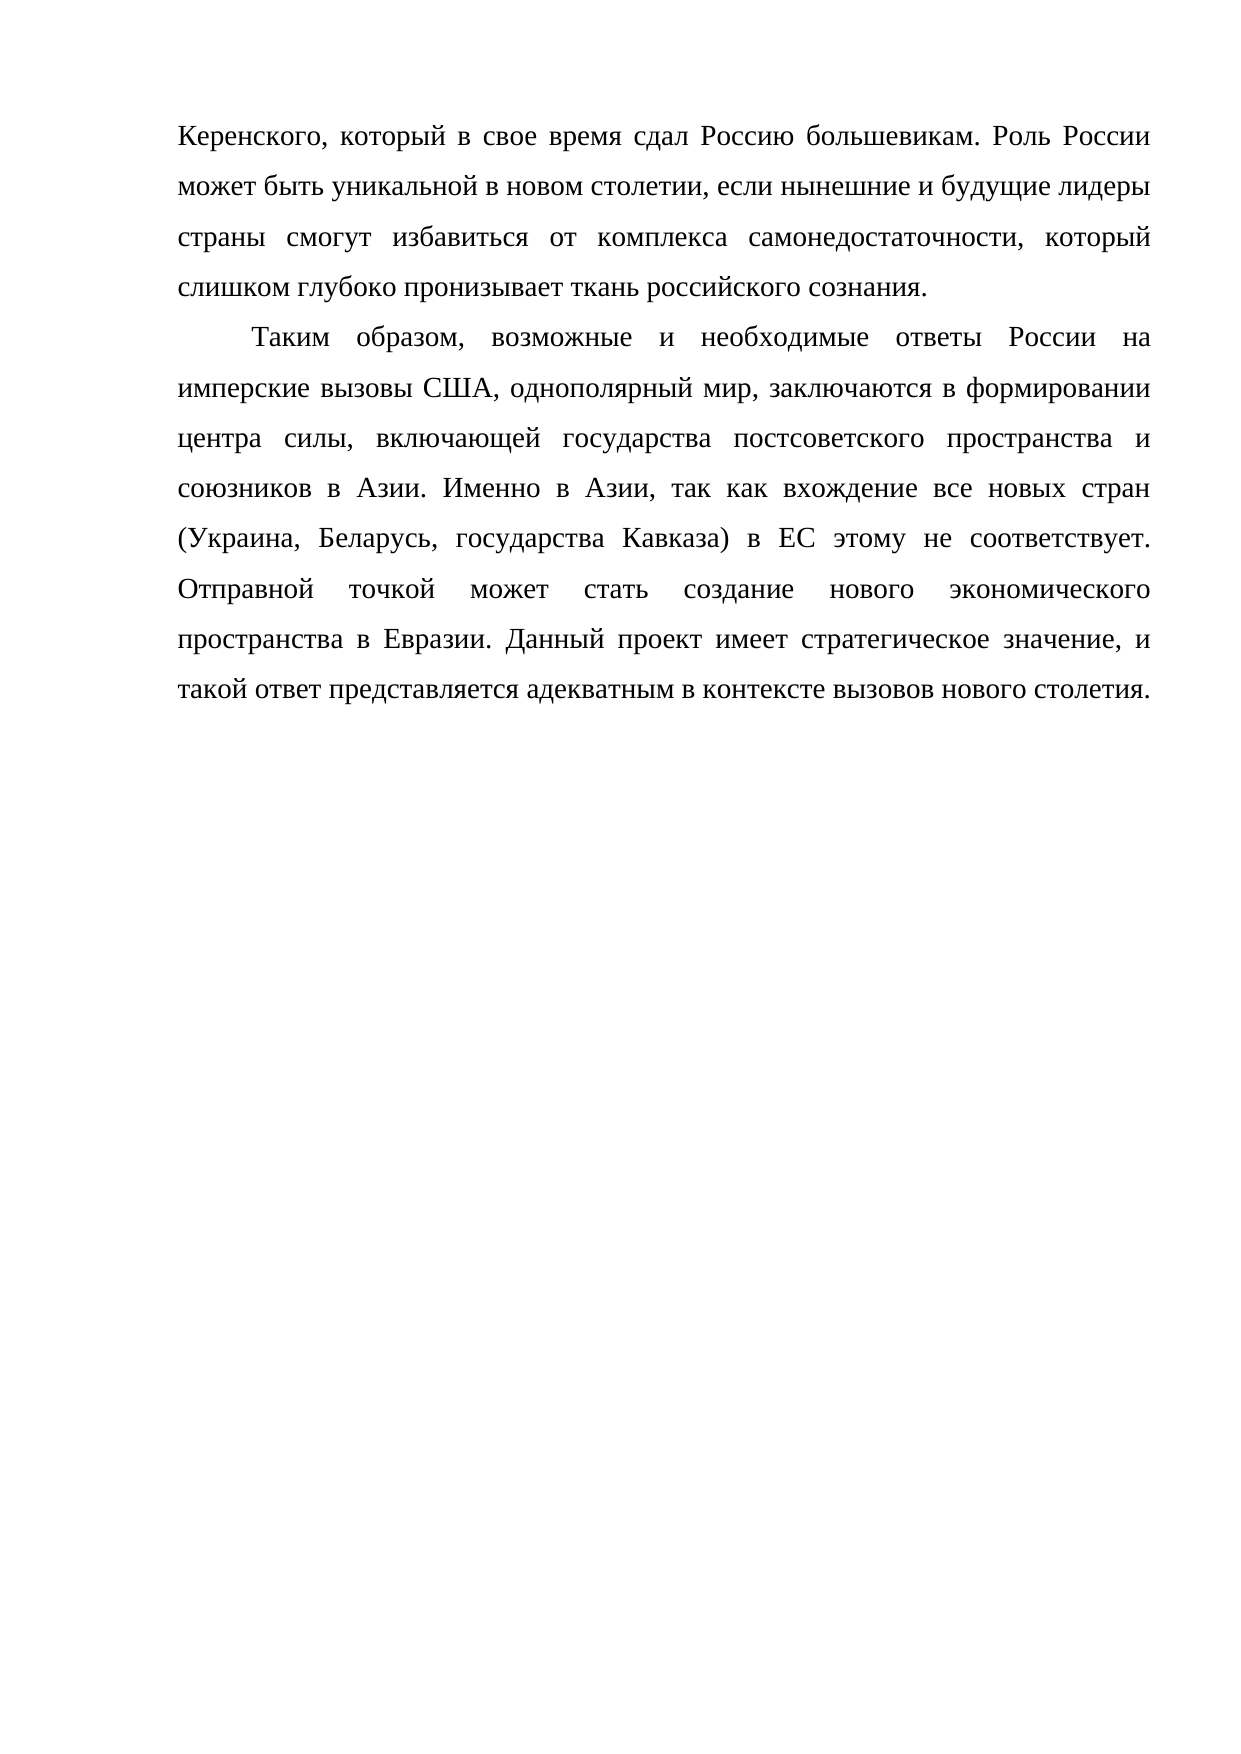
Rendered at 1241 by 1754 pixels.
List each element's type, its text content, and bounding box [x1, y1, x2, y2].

text Таким образом, возможные и необходимые ответы России на имперские вызовы США, однополярный мир, заключаются в формировании центра силы, включающей государства постсоветского пространства и союзников в Азии. Именно в Азии, так как вхождение все новых стран (Украина, Беларусь, государства Кавказа) в ЕС этому не соответствует. Отправной точкой может стать создание нового экономического пространства в Евразии. Данный проект имеет стратегическое значение, и такой ответ представляется адекватным в контексте вызовов нового столетия. [177, 319, 1152, 705]
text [177, 118, 1152, 303]
